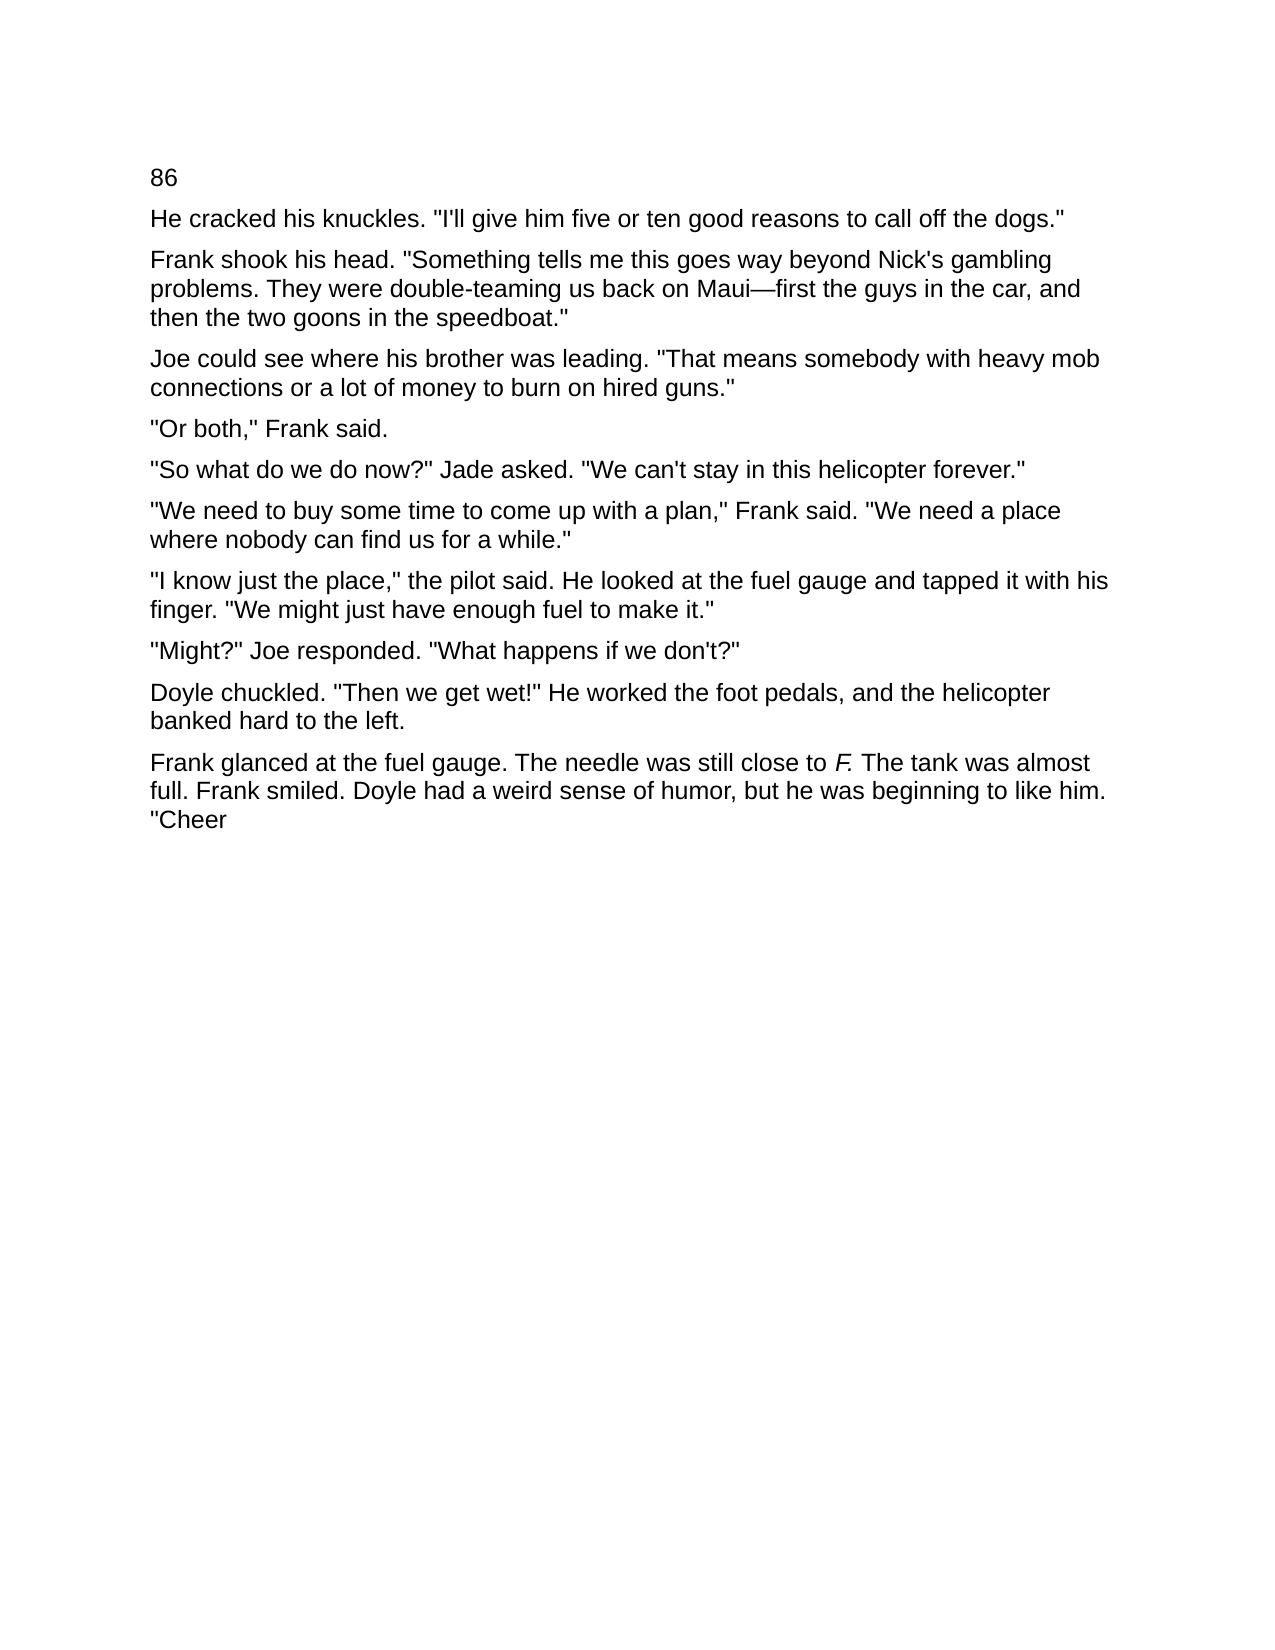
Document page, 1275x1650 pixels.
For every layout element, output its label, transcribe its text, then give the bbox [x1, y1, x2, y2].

text "Or both," Frank said. [150, 414, 1125, 442]
text 86 [150, 162, 1125, 191]
text "Might?" Joe responded. "What happens if we don't?" [150, 636, 1125, 665]
text Joe could see where his brother was leading. "That means somebody with heavy mob connections or a lot of money to burn on hired guns." [150, 344, 1125, 401]
text "We need to buy some time to come up with a plan," Frank said. "We need a place where nobody can find us for a while." [150, 496, 1125, 554]
text Frank glanced at the fuel gauge. The needle was still close to F. The tank was almost full. Frank smiled. Doyle had a weird sense of humor, but he was beginning to like him. "Cheer [150, 747, 1125, 834]
text Doyle chuckled. "Then we get wet!" He worked the foot pedals, and the helicopter banked hard to the left. [150, 677, 1125, 735]
text Frank shook his head. "Something tells me this goes way beyond Nick's gambling problems. They were double-teaming us back on Maui—first the guys in the car, and then the two goons in the speedboat." [150, 245, 1125, 331]
text He cracked his knuckles. "I'll give him five or ten good reasons to call off the dogs." [150, 204, 1125, 232]
text "So what do we do now?" Jade asked. "We can't stay in this helicopter forever." [150, 455, 1125, 484]
text "I know just the place," the pilot said. He looked at the fuel gauge and tapped it with his finger. "We might just have enough fuel to make it." [150, 566, 1125, 624]
